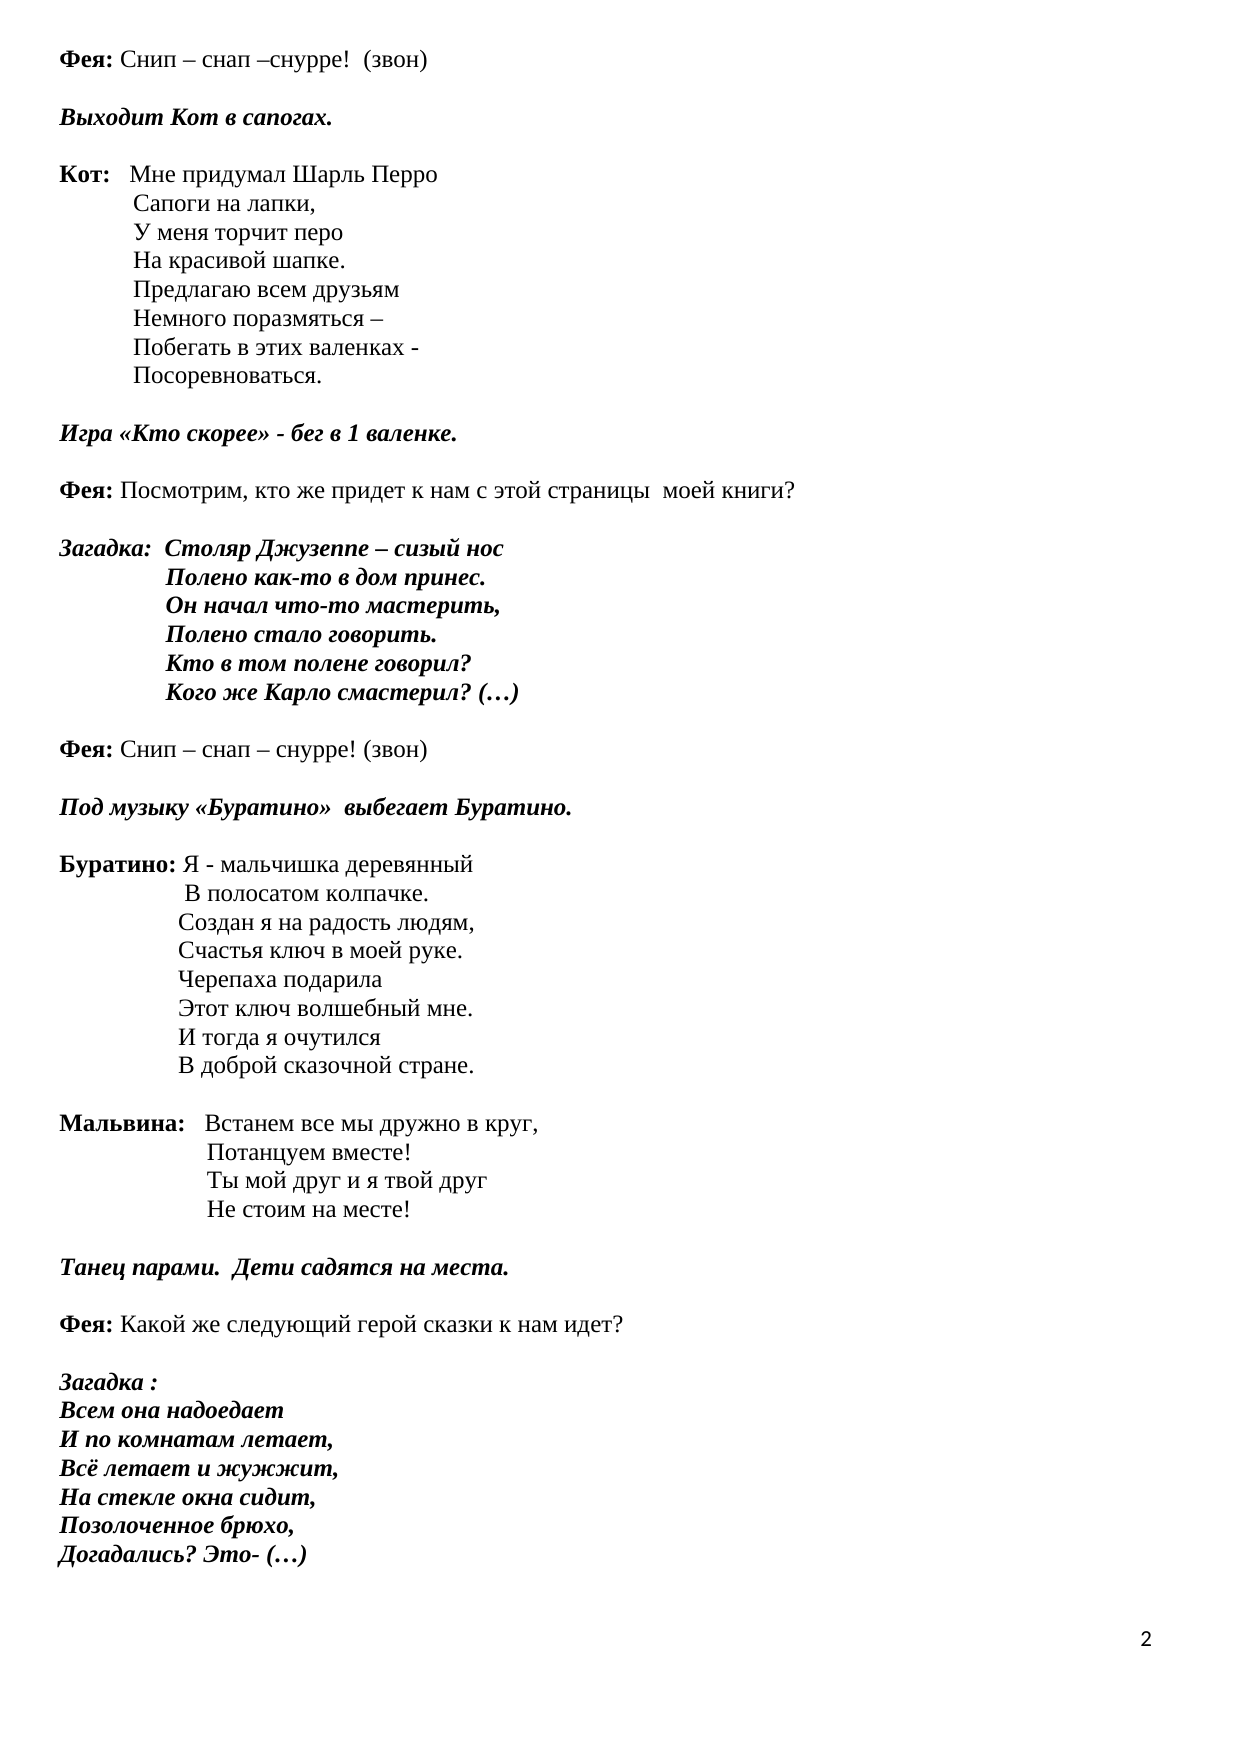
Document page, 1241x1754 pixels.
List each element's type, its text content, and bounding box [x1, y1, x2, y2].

text Под музыку «Буратино» выбегает Буратино. [59, 792, 1152, 821]
text Кто в том полене говорил? [59, 648, 1152, 677]
text Ты мой друг и я твой друг [133, 1166, 1152, 1194]
text Побегать в этих валенках - [59, 332, 1152, 361]
text Фея: Какой же следующий герой сказки к нам идет? [59, 1309, 1152, 1338]
text Загадка: Столяр Джузеппе – сизый нос [59, 533, 1152, 562]
text Фея: Снип – снап – снурре! (звон) [59, 734, 1152, 763]
text Полено стало говорить. [59, 619, 1152, 648]
text Он начал что-то мастерить, [59, 591, 1152, 619]
text У меня торчит перо [59, 217, 1152, 246]
text Мальвина: Встанем все мы дружно в круг, [59, 1108, 1152, 1137]
text Не стоим на месте! [133, 1194, 1152, 1223]
text Буратино: Я - мальчишка деревянный В полосатом колпачке. Создан я на радость людям, Счастья ключ в моей руке. Черепаха подарила Этот ключ волшебный мне. И тогда я очутился В доброй сказочной стране. [59, 849, 1152, 1079]
text Загадка : [59, 1367, 1152, 1396]
text Танец парами. Дети садятся на места. [59, 1252, 1152, 1281]
text Посоревноваться. [59, 361, 1152, 389]
text Игра «Кто скорее» - бег в 1 валенке. [59, 418, 1152, 447]
text Кого же Карло смастерил? (…) [59, 677, 1152, 706]
text На красивой шапке. [59, 246, 1152, 274]
text Немного поразмяться – [59, 303, 1152, 332]
text Фея: Снип – снап –снурре! (звон) [59, 44, 1152, 73]
text Всем она надоедает И по комнатам летает, Всё летает и жужжит, На стекле окна сидит, Позолоченное брюхо, Догадались? Это- (…) [59, 1396, 1152, 1568]
text Выходит Кот в сапогах. [59, 102, 1152, 131]
text Полено как-то в дом принес. [59, 562, 1152, 591]
text Кот: Мне придумал Шарль Перро [59, 159, 1152, 188]
text Потанцуем вместе! [133, 1137, 1152, 1166]
text Предлагаю всем друзьям [59, 274, 1152, 303]
text Фея: Посмотрим, кто же придет к нам с этой страницы моей книги? [59, 476, 1152, 504]
text Сапоги на лапки, [59, 188, 1152, 217]
